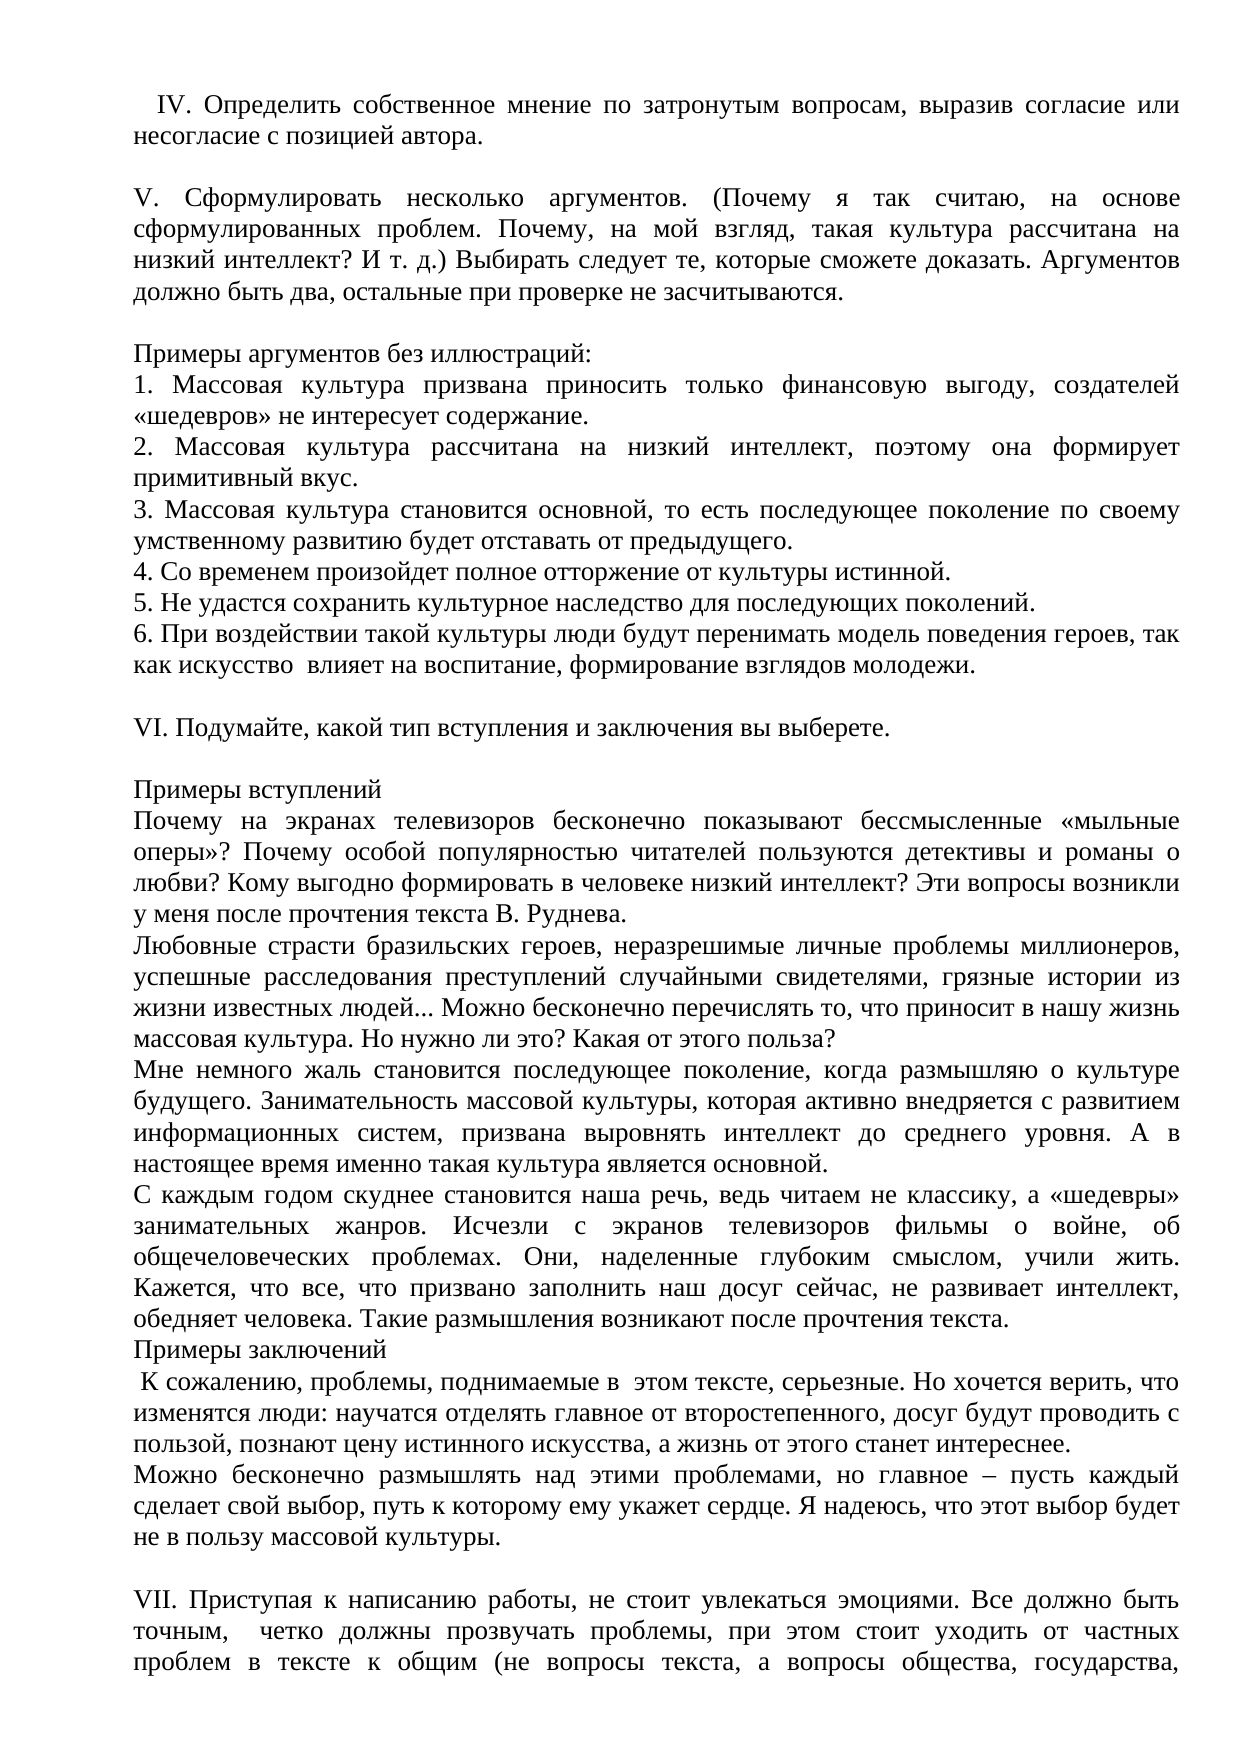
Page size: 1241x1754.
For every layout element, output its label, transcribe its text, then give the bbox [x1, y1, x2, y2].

text 4. Со временем произойдет полное отторжение от культуры истинной. [133, 555, 1181, 586]
text Почему на экранах телевизоров бесконечно показывают бессмысленные «мыльные оперы»? Почему особой популярностью читателей пользуются детективы и романы о любви? Кому выгодно формировать в человеке низкий интеллект? Эти вопросы возникли у меня после прочтения текста В. Руднева. [133, 804, 1181, 929]
text Можно бесконечно размышлять над этими проблемами, но главное – пусть каждый сделает свой выбор, путь к которому ему укажет сердце. Я надеюсь, что этот выбор будет не в пользу массовой культуры. [133, 1458, 1181, 1552]
text 2. Массовая культура рассчитана на низкий интеллект, поэтому она формирует примитивный вкус. [133, 430, 1181, 493]
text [133, 1583, 1181, 1676]
text Примеры вступлений [133, 773, 1181, 804]
text Примеры заключений [133, 1334, 1181, 1365]
text Мне немного жаль становится последующее поколение, когда размышляю о культуре будущего. Занимательность массовой культуры, которая активно внедряется с развитием информационных систем, призвана выровнять интеллект до среднего уровня. А в настоящее время именно такая культура является основной. [133, 1053, 1181, 1178]
text V. Сформулировать несколько аргументов. (Почему я так считаю, на основе сформулированных проблем. Почему, на мой взгляд, такая культура рассчитана на низкий интеллект? И т. д.) Выбирать следует те, которые сможете доказать. Аргументов должно быть два, остальные при проверке не засчитываются. [133, 181, 1181, 306]
text Любовные страсти бразильских героев, неразрешимые личные проблемы миллионеров, успешные расследования преступлений случайными свидетелями, грязные истории из жизни известных людей... Можно бесконечно перечислять то, что приносит в нашу жизнь массовая культура. Но нужно ли это? Какая от этого польза? [133, 929, 1181, 1053]
text 6. При воздействии такой культуры люди будут перенимать модель поведения героев, так как искусство влияет на воспитание, формирование взглядов молодежи. [133, 617, 1181, 679]
text Примеры аргументов без иллюстраций: [133, 337, 1181, 368]
text VI. Подумайте, какой тип вступления и заключения вы выберете. [133, 711, 1181, 742]
text К сожалению, проблемы, поднимаемые в этом тексте, серьезные. Но хочется верить, что изменятся люди: научатся отделять главное от второстепенного, досуг будут проводить с пользой, познают цену истинного искусства, а жизнь от этого станет интереснее. [133, 1365, 1181, 1458]
text С каждым годом скуднее становится наша речь, ведь читаем не классику, а «шедевры» занимательных жанров. Исчезли с экранов телевизоров фильмы о войне, об общечеловеческих проблемах. Они, наделенные глубоким смыслом, учили жить. Кажется, что все, что призвано заполнить наш досуг сейчас, не развивает интеллект, обедняет человека. Такие размышления возникают после прочтения текста. [133, 1178, 1181, 1334]
text 1. Массовая культура призвана приносить только финансовую выгоду, создателей «шедевров» не интересует содержание. [133, 368, 1181, 430]
text 3. Массовая культура становится основной, то есть последующее поколение по своему умственному развитию будет отставать от предыдущего. [133, 493, 1181, 555]
text IV. Определить собственное мнение по затронутым вопросам, выразив согласие или несогласие с позицией автора. [133, 88, 1181, 150]
text 5. Не удастся сохранить культурное наследство для последующих поколений. [133, 586, 1181, 617]
